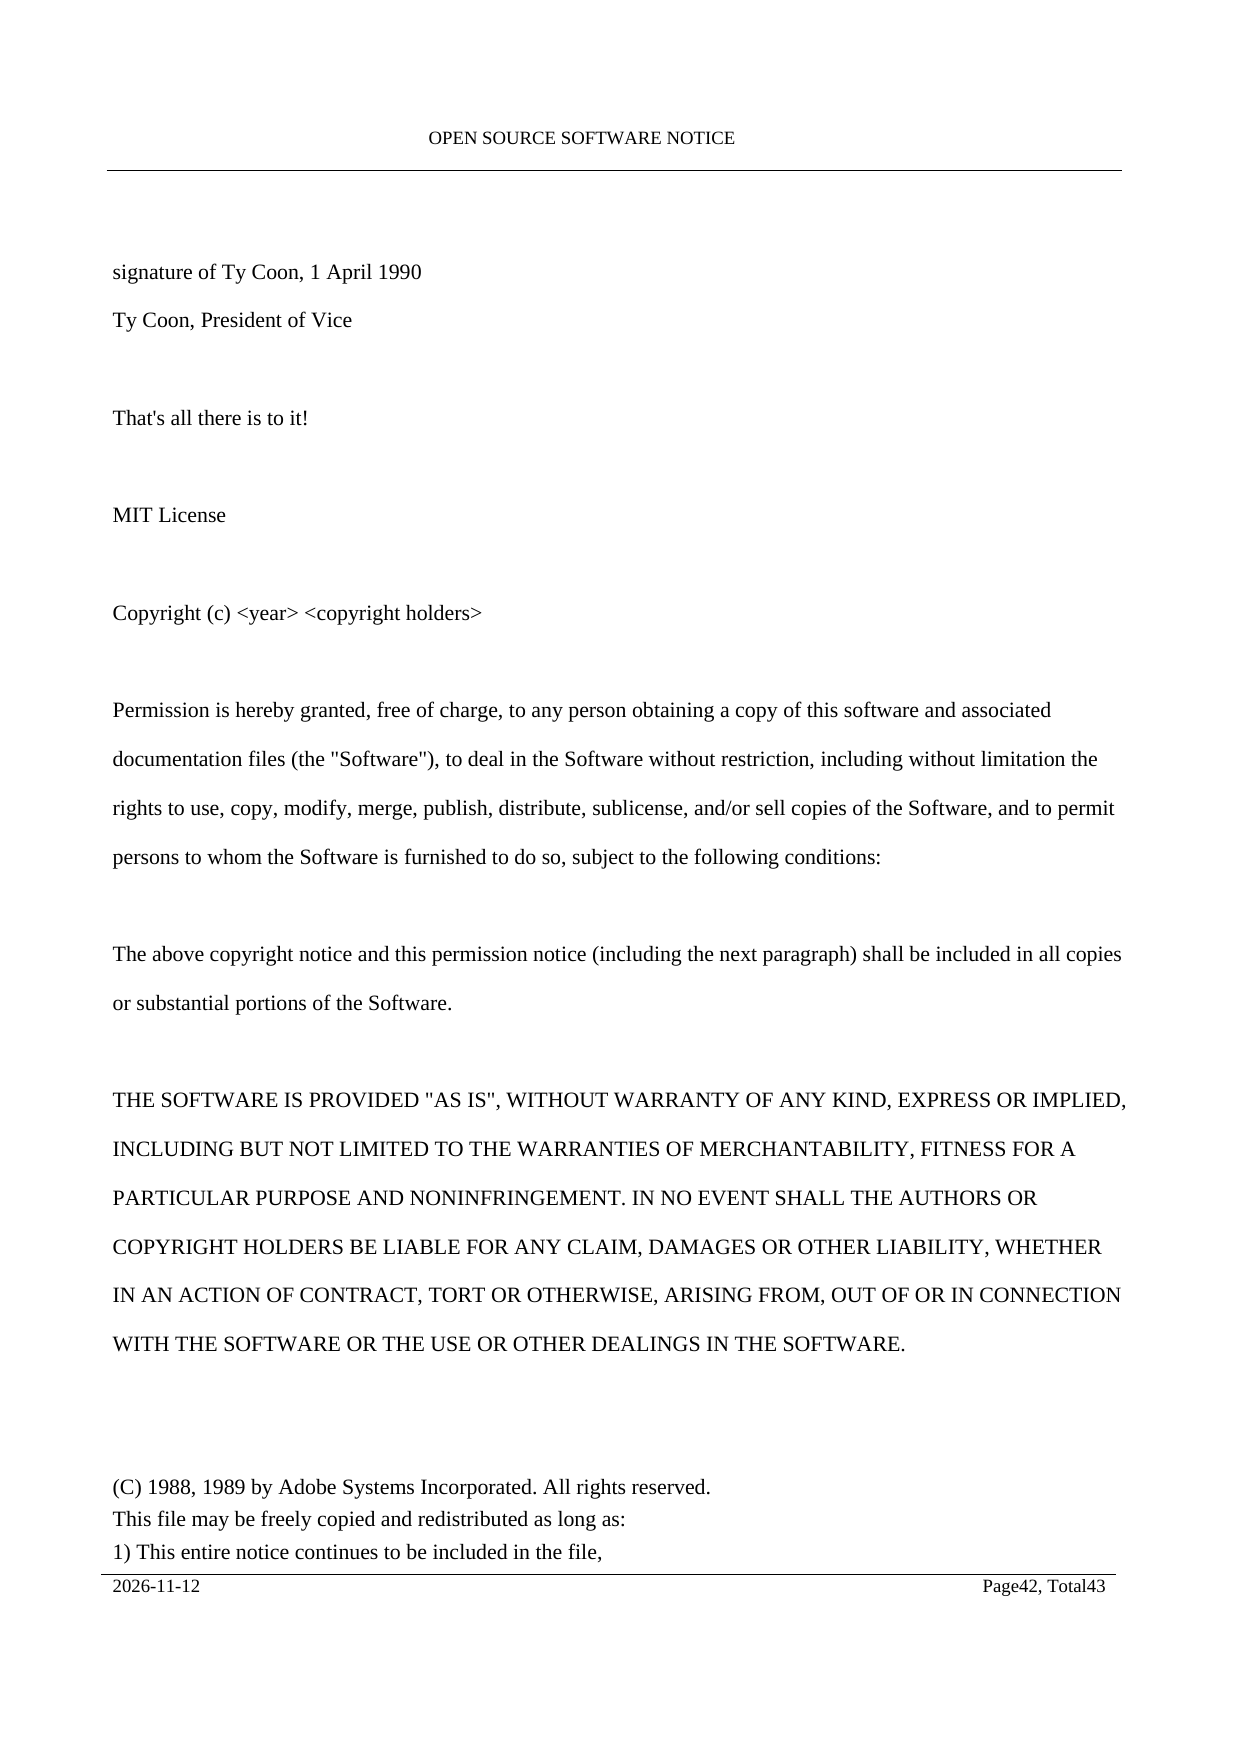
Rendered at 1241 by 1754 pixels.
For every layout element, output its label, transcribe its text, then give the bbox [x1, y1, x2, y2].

text This file may be freely copied and redistributed as long as: [112, 1503, 1128, 1535]
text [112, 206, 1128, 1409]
text (C) 1988, 1989 by Adobe Systems Incorporated. All rights reserved. [112, 1470, 1128, 1503]
text 1) This entire notice continues to be included in the file, [112, 1535, 1128, 1568]
